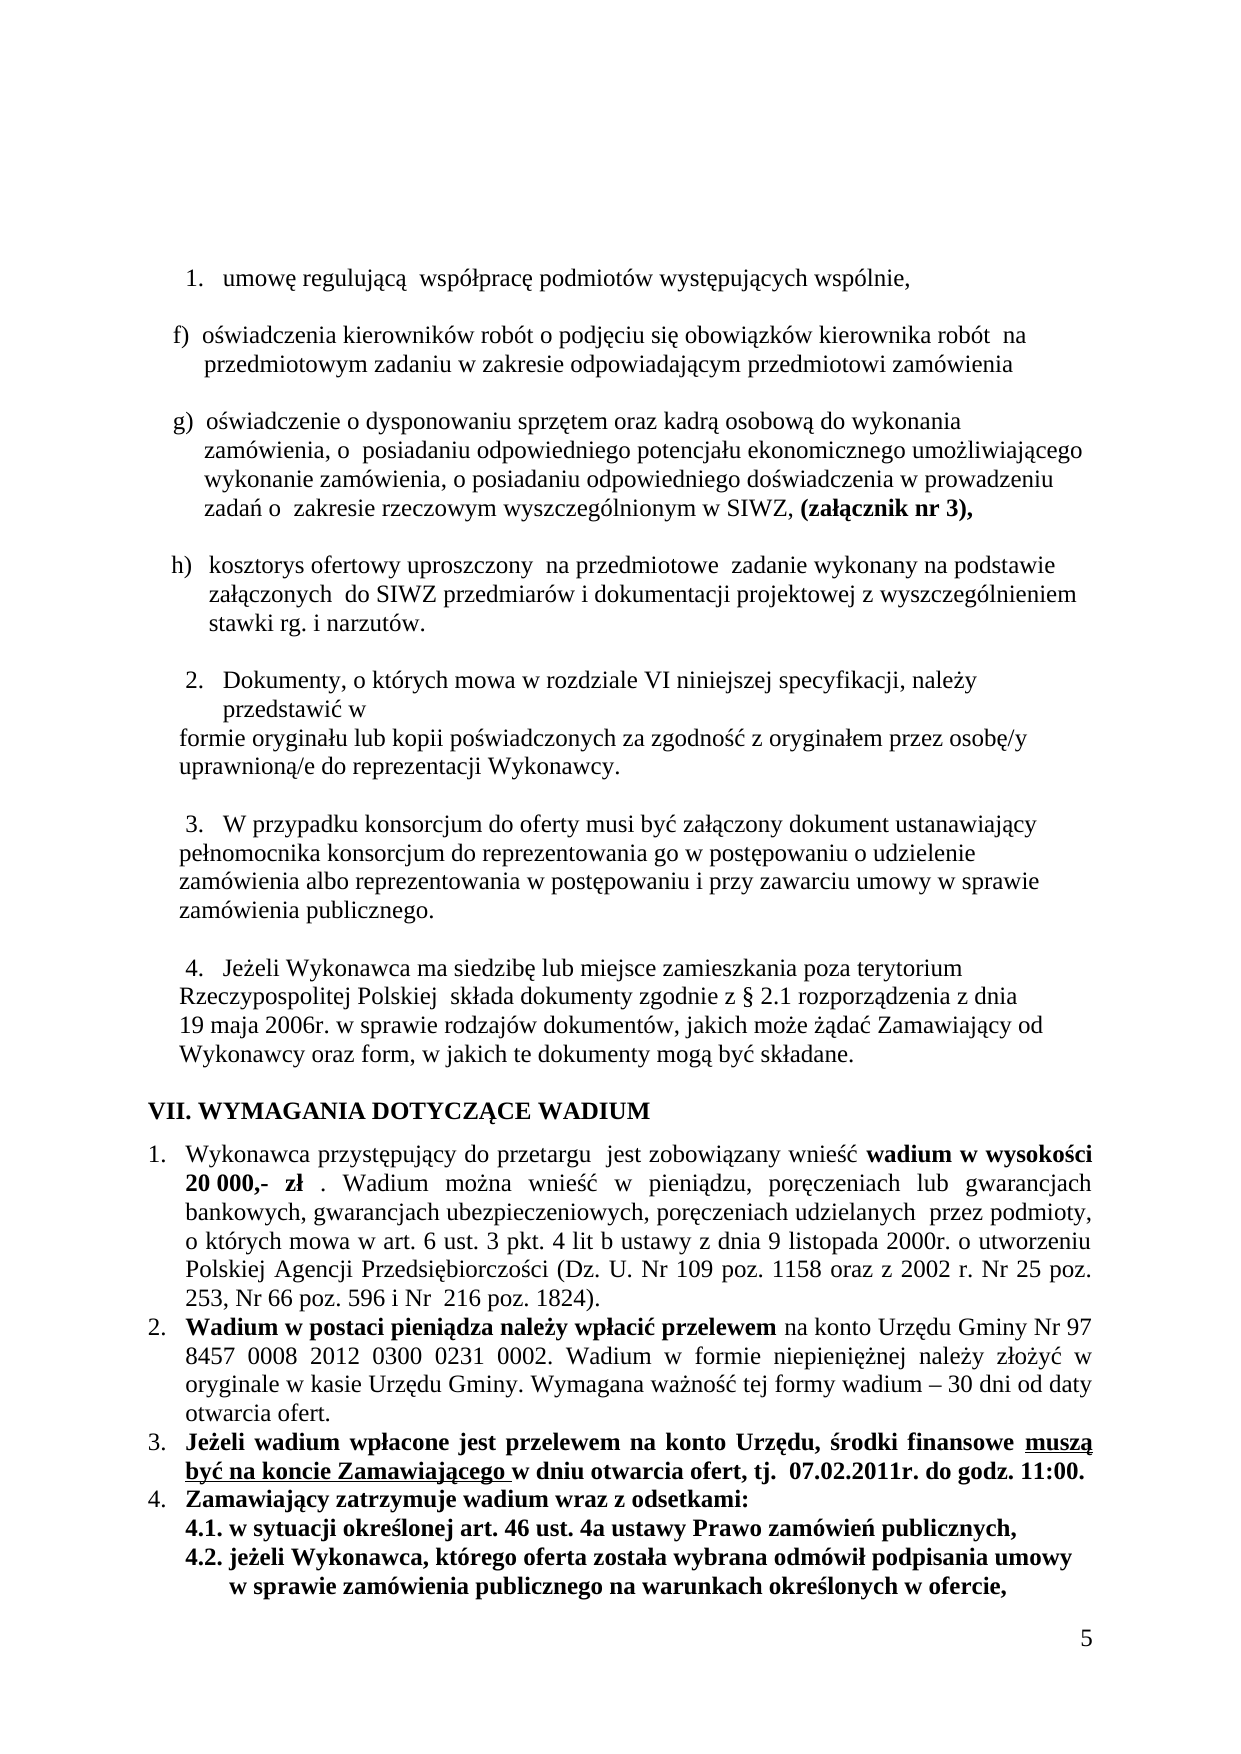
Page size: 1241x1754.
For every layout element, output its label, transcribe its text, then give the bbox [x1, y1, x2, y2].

list Jeżeli wadium wpłacone jest przelewem na konto Urzędu, środki finansowe muszą być na koncie Zamawiającego w dniu otwarcia ofert, tj. 07.02.2011r. do godz. 11:00. [148, 1427, 1093, 1484]
text w sprawie zamówienia publicznego na warunkach określonych w ofercie, [148, 1571, 1093, 1599]
text f) oświadczenia kierowników robót o podjęciu się obowiązków kierownika robót na [148, 320, 1093, 349]
text zamówienia, o posiadaniu odpowiedniego potencjału ekonomicznego umożliwiającego [148, 435, 1093, 464]
list Wadium w postaci pieniądza należy wpłacić przelewem na konto Urzędu Gminy Nr 97 8457 0008 2012 0300 0231 0002. Wadium w formie niepieniężnej należy złożyć w oryginale w kasie Urzędu Gminy. Wymagana ważność tej formy wadium – 30 dni od daty otwarcia ofert. [148, 1312, 1093, 1427]
list W przypadku konsorcjum do oferty musi być załączony dokument ustanawiający [185, 809, 1093, 838]
text 4.2. jeżeli Wykonawca, którego oferta została wybrana odmówił podpisania umowy [148, 1542, 1093, 1571]
text pełnomocnika konsorcjum do reprezentowania go w postępowaniu o udzielenie [148, 838, 1093, 866]
list Jeżeli Wykonawca ma siedzibę lub miejsce zamieszkania poza terytorium [185, 953, 1093, 981]
subtitle VII. WYMAGANIA DOTYCZĄCE WADIUM [148, 1096, 1093, 1125]
text g) oświadczenie o dysponowaniu sprzętem oraz kadrą osobową do wykonania [148, 406, 1093, 435]
text 4.1. w sytuacji określonej art. 46 ust. 4a ustawy Prawo zamówień publicznych, [185, 1513, 1093, 1542]
text formie oryginału lub kopii poświadczonych za zgodność z oryginałem przez osobę/y [148, 723, 1093, 751]
list kosztorys ofertowy uproszczony na przedmiotowe zadanie wykonany na podstawie załączonych do SIWZ przedmiarów i dokumentacji projektowej z wyszczególnieniem stawki rg. i narzutów. [171, 550, 1093, 636]
text 19 maja 2006r. w sprawie rodzajów dokumentów, jakich może żądać Zamawiający od [148, 1010, 1093, 1039]
text zadań o zakresie rzeczowym wyszczególnionym w SIWZ, (załącznik nr 3), [148, 493, 1093, 521]
text przedmiotowym zadaniu w zakresie odpowiadającym przedmiotowi zamówienia [148, 349, 1093, 378]
list Dokumenty, o których mowa w rozdziale VI niniejszej specyfikacji, należy przedstawić w [185, 665, 1093, 723]
list Wykonawca przystępujący do przetargu jest zobowiązany wnieść wadium w wysokości 20 000,- zł . Wadium można wnieść w pieniądzu, poręczeniach lub gwarancjach bankowych, gwarancjach ubezpieczeniowych, poręczeniach udzielanych przez podmioty, o których mowa w art. 6 ust. 3 pkt. 4 lit b ustawy z dnia 9 listopada 2000r. o utworzeniu Polskiej Agencji Przedsiębiorczości (Dz. U. Nr 109 poz. 1158 oraz z 2002 r. Nr 25 poz. 253, Nr 66 poz. 596 i Nr 216 poz. 1824). [148, 1139, 1093, 1312]
list umowę regulującą współpracę podmiotów występujących wspólnie, [185, 263, 1093, 291]
text wykonanie zamówienia, o posiadaniu odpowiedniego doświadczenia w prowadzeniu [148, 464, 1093, 493]
text Wykonawcy oraz form, w jakich te dokumenty mogą być składane. [148, 1039, 1093, 1068]
text zamówienia albo reprezentowania w postępowaniu i przy zawarciu umowy w sprawie [148, 866, 1093, 895]
list Zamawiający zatrzymuje wadium wraz z odsetkami: [148, 1484, 1093, 1513]
text Rzeczypospolitej Polskiej składa dokumenty zgodnie z § 2.1 rozporządzenia z dnia [148, 981, 1093, 1010]
text uprawnioną/e do reprezentacji Wykonawcy. [148, 751, 1093, 780]
text zamówienia publicznego. [148, 895, 1093, 924]
